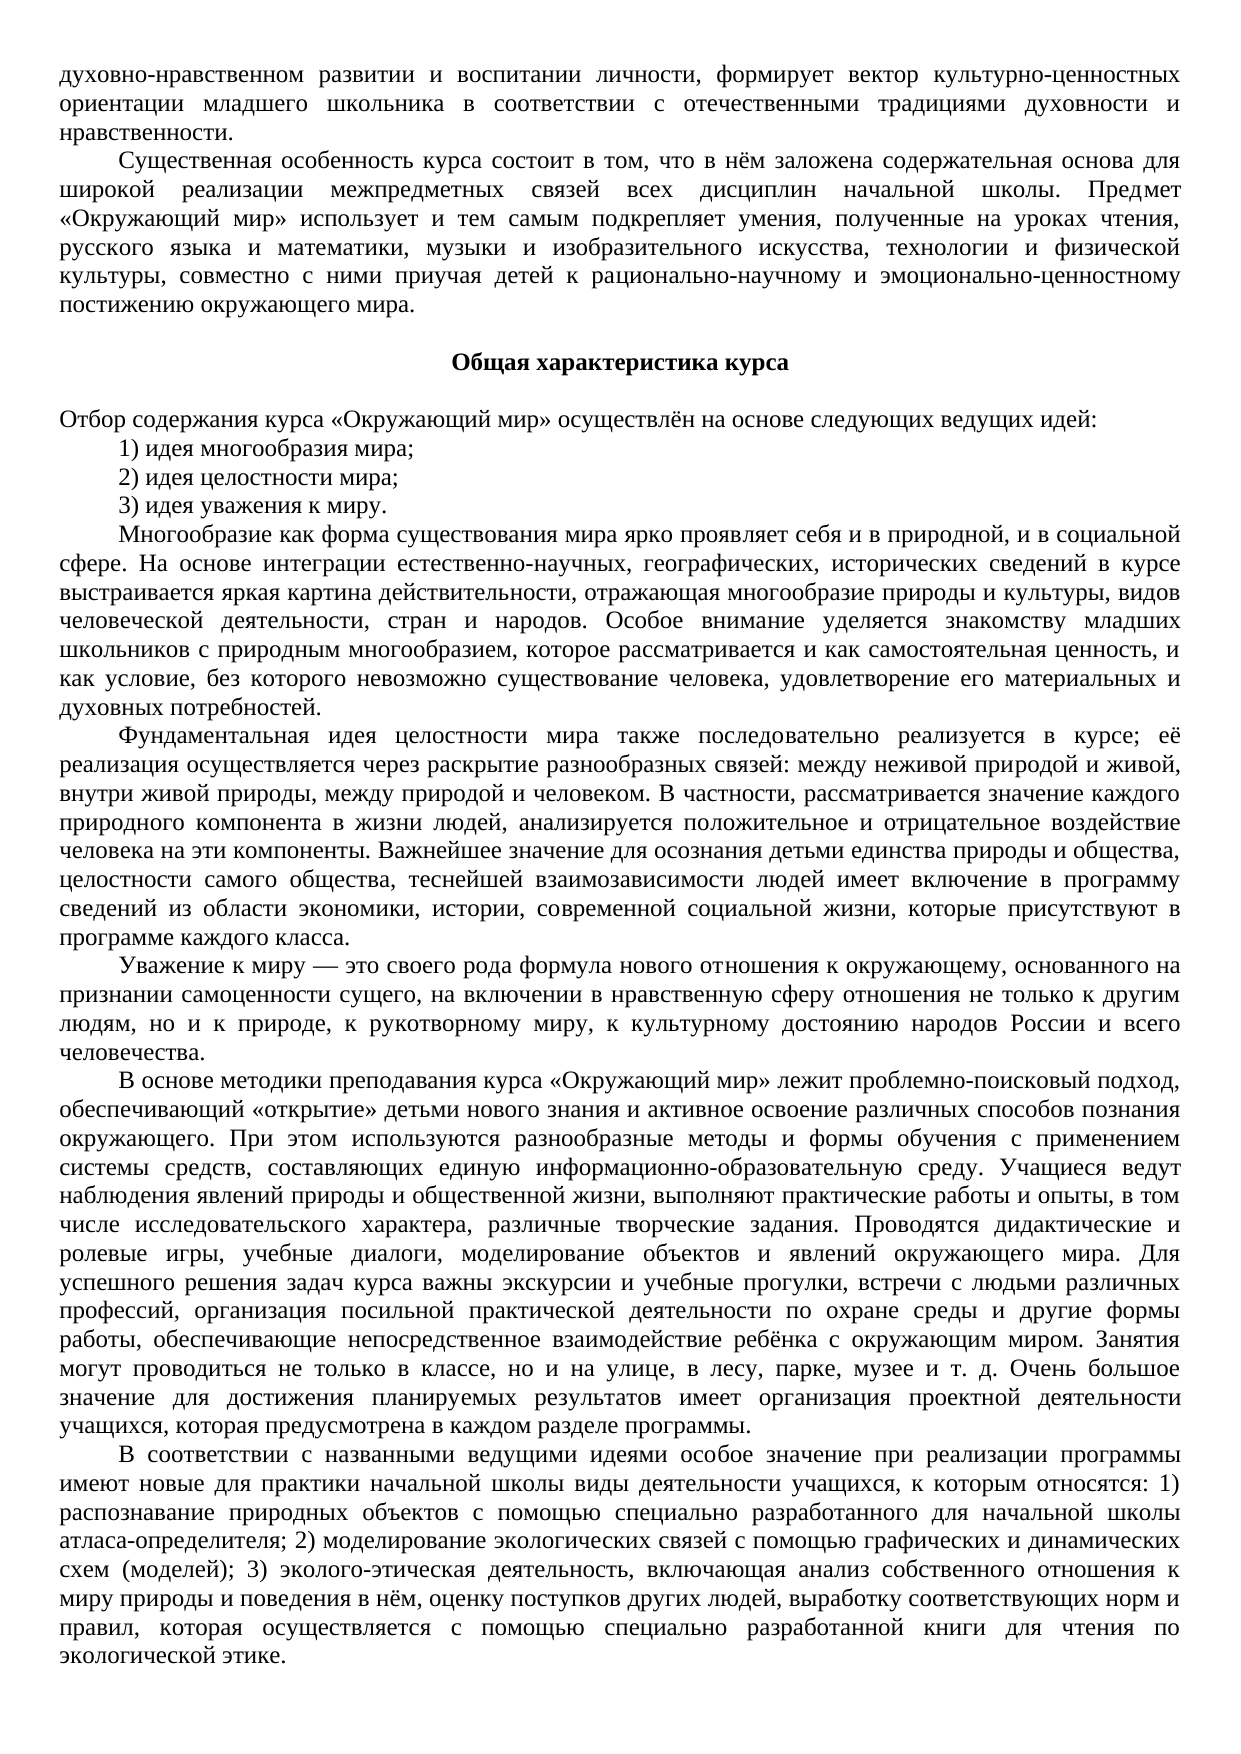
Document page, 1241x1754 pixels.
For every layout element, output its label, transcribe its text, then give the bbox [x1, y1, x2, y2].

text Существенная особенность курса состоит в том, что в нём заложена содержательная основа для широкой реализации межпредметных связей всех дисциплин начальной школы. Предмет «Окружающий мир» использует и тем самым подкрепляет умения, полученные на уроках чтения, русского языка и математики, музыки и изобразительного искусства, технологии и физической культуры, совместно с ними приучая детей к рационально-научному и эмоционально-ценностному постижению окружающего мира. [59, 145, 1181, 318]
text 2) идея целостности мира; [59, 462, 1181, 490]
text Отбор содержания курса «Окружающий мир» осуществлён на основе следующих ведущих идей: [59, 404, 1181, 433]
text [59, 59, 1181, 145]
text Общая характеристика курса [59, 347, 1181, 375]
text Многообразие как форма существования мира ярко проявляет себя и в природной, и в социальной сфере. На основе интеграции естественно-научных, географических, исторических сведений в курсе выстраивается яркая картина действительности, отражающая многообразие природы и культуры, видов человеческой деятельности, стран и народов. Особое внимание уделяется знакомству младших школьников с природным многообразием, которое рассматривается и как самостоятельная ценность, и как условие, без которого невозможно существование человека, удовлетворение его материальных и духовных потребностей. [59, 519, 1181, 720]
text В соответствии с названными ведущими идеями особое значение при реализации программы имеют новые для практики начальной школы виды деятельности учащихся, к которым относятся: 1) распознавание природных объектов с помощью специально разработанного для начальной школы атласа-определителя; 2) моделирование экологических связей с помощью графических и динамических схем (моделей); 3) эколого-этическая деятельность, включающая анализ собственного отношения к миру природы и поведения в нём, оценку поступков других людей, выработку соответствующих норм и правил, которая осуществляется с помощью специально разработанной книги для чтения по экологической этике. [59, 1439, 1181, 1669]
text Фундаментальная идея целостности мира также последовательно реализуется в курсе; её реализация осуществляется через раскрытие разнообразных связей: между неживой природой и живой, внутри живой природы, между природой и человеком. В частности, рассматривается значение каждого природного компонента в жизни людей, анализируется положительное и отрицательное воздействие человека на эти компоненты. Важнейшее значение для осознания детьми единства природы и общества, целостности самого общества, теснейшей взаимозависимости людей имеет включение в программу сведений из области экономики, истории, современной социальной жизни, которые присутствуют в программе каждого класса. [59, 720, 1181, 950]
text 3) идея уважения к миру. [59, 490, 1181, 519]
text Уважение к миру — это своего рода формула нового отношения к окружающему, основанного на признании самоценности сущего, на включении в нравственную сферу отношения не только к другим людям, но и к природе, к рукотворному миру, к культурному достоянию народов России и всего человечества. [59, 950, 1181, 1065]
text В основе методики преподавания курса «Окружающий мир» лежит проблемно-поисковый подход, обеспечивающий «открытие» детьми нового знания и активное освоение различных способов познания окружающего. При этом используются разнообразные методы и формы обучения с применением системы средств, составляющих единую информационно-образовательную среду. Учащиеся ведут наблюдения явлений природы и общественной жизни, выполняют практические работы и опыты, в том числе исследовательского характера, различные творческие задания. Проводятся дидактические и ролевые игры, учебные диалоги, моделирование объектов и явлений окружающего мира. Для успешного решения задач курса важны экскурсии и учебные прогулки, встречи с людьми различных профессий, организация посильной практической деятельности по охране среды и другие формы работы, обеспечивающие непосредственное взаимодействие ребёнка с окружающим миром. Занятия могут проводиться не только в классе, но и на улице, в лесу, парке, музее и т. д. Очень большое значение для достижения планируемых результатов имеет организация проектной деятельности учащихся, которая предусмотрена в каждом разделе программы. [59, 1065, 1181, 1439]
text 1) идея многообразия мира; [59, 433, 1181, 462]
